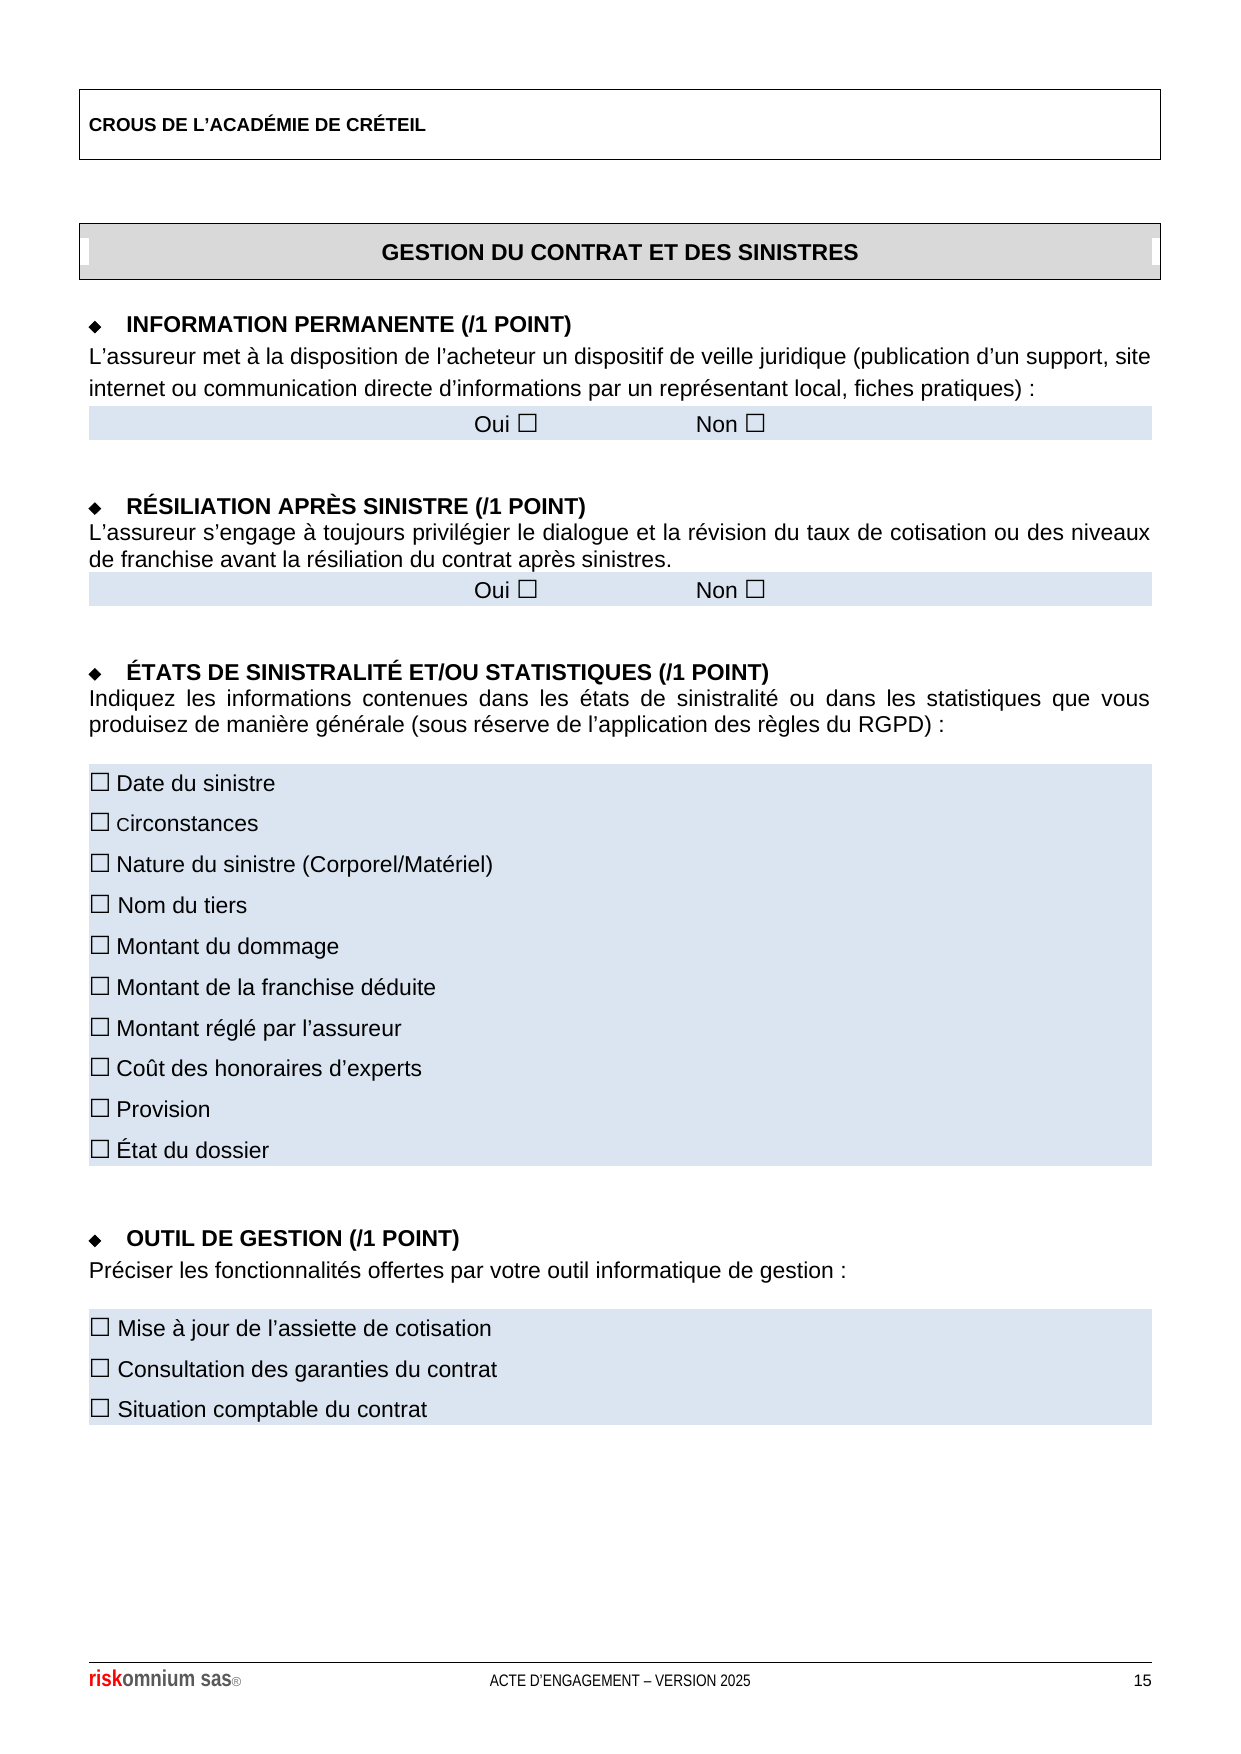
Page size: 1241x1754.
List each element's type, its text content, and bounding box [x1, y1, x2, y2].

text Provision [89, 1091, 1152, 1125]
text Nom du tiers [89, 887, 1152, 921]
text Consultation des garanties du contrat [89, 1350, 1152, 1384]
text Indiquez les informations contenues dans les états de sinistralité ou dans les statistiques que vous produisez de manière générale (sous réserve de l’application des règles du RGPD) : [89, 685, 1152, 738]
list ÉTATS DE SINISTRALITÉ ET/OU STATISTIQUES (/1 POINT) [89, 659, 1152, 685]
text Situation comptable du contrat [89, 1391, 1152, 1425]
text Montant du dommage [89, 927, 1152, 962]
text Oui Non [89, 406, 1152, 440]
text Préciser les fonctionnalités offertes par votre outil informatique de gestion : [89, 1257, 1152, 1283]
list RÉSILIATION APRÈS SINISTRE (/1 POINT) [89, 493, 1152, 519]
text État du dossier [89, 1132, 1152, 1166]
text L’assureur s’engage à toujours privilégier le dialogue et la révision du taux de cotisation ou des niveaux de franchise avant la résiliation du contrat après sinistres. [89, 519, 1152, 572]
text Nature du sinistre (Corporel/Matériel) [89, 846, 1152, 880]
text Mise à jour de l’assiette de cotisation [89, 1309, 1152, 1343]
list OUTIL DE GESTION (/1 POINT) [89, 1225, 1152, 1252]
text Montant de la franchise déduite [89, 968, 1152, 1002]
text Date du sinistre [89, 764, 1152, 798]
text Montant réglé par l’assureur [89, 1009, 1152, 1043]
text Oui Non [89, 572, 1152, 606]
text L’assureur met à la disposition de l’acheteur un dispositif de veille juridique (publication d’un support, site internet ou communication directe d’informations par un représentant local, fiches pratiques) : [89, 343, 1152, 401]
text GESTION DU CONTRAT ET DES SINISTRES [89, 238, 1152, 262]
list INFORMATION PERMANENTE (/1 POINT) [89, 311, 1152, 338]
text Coût des honoraires d’experts [89, 1050, 1152, 1084]
text Circonstances [89, 805, 1152, 839]
